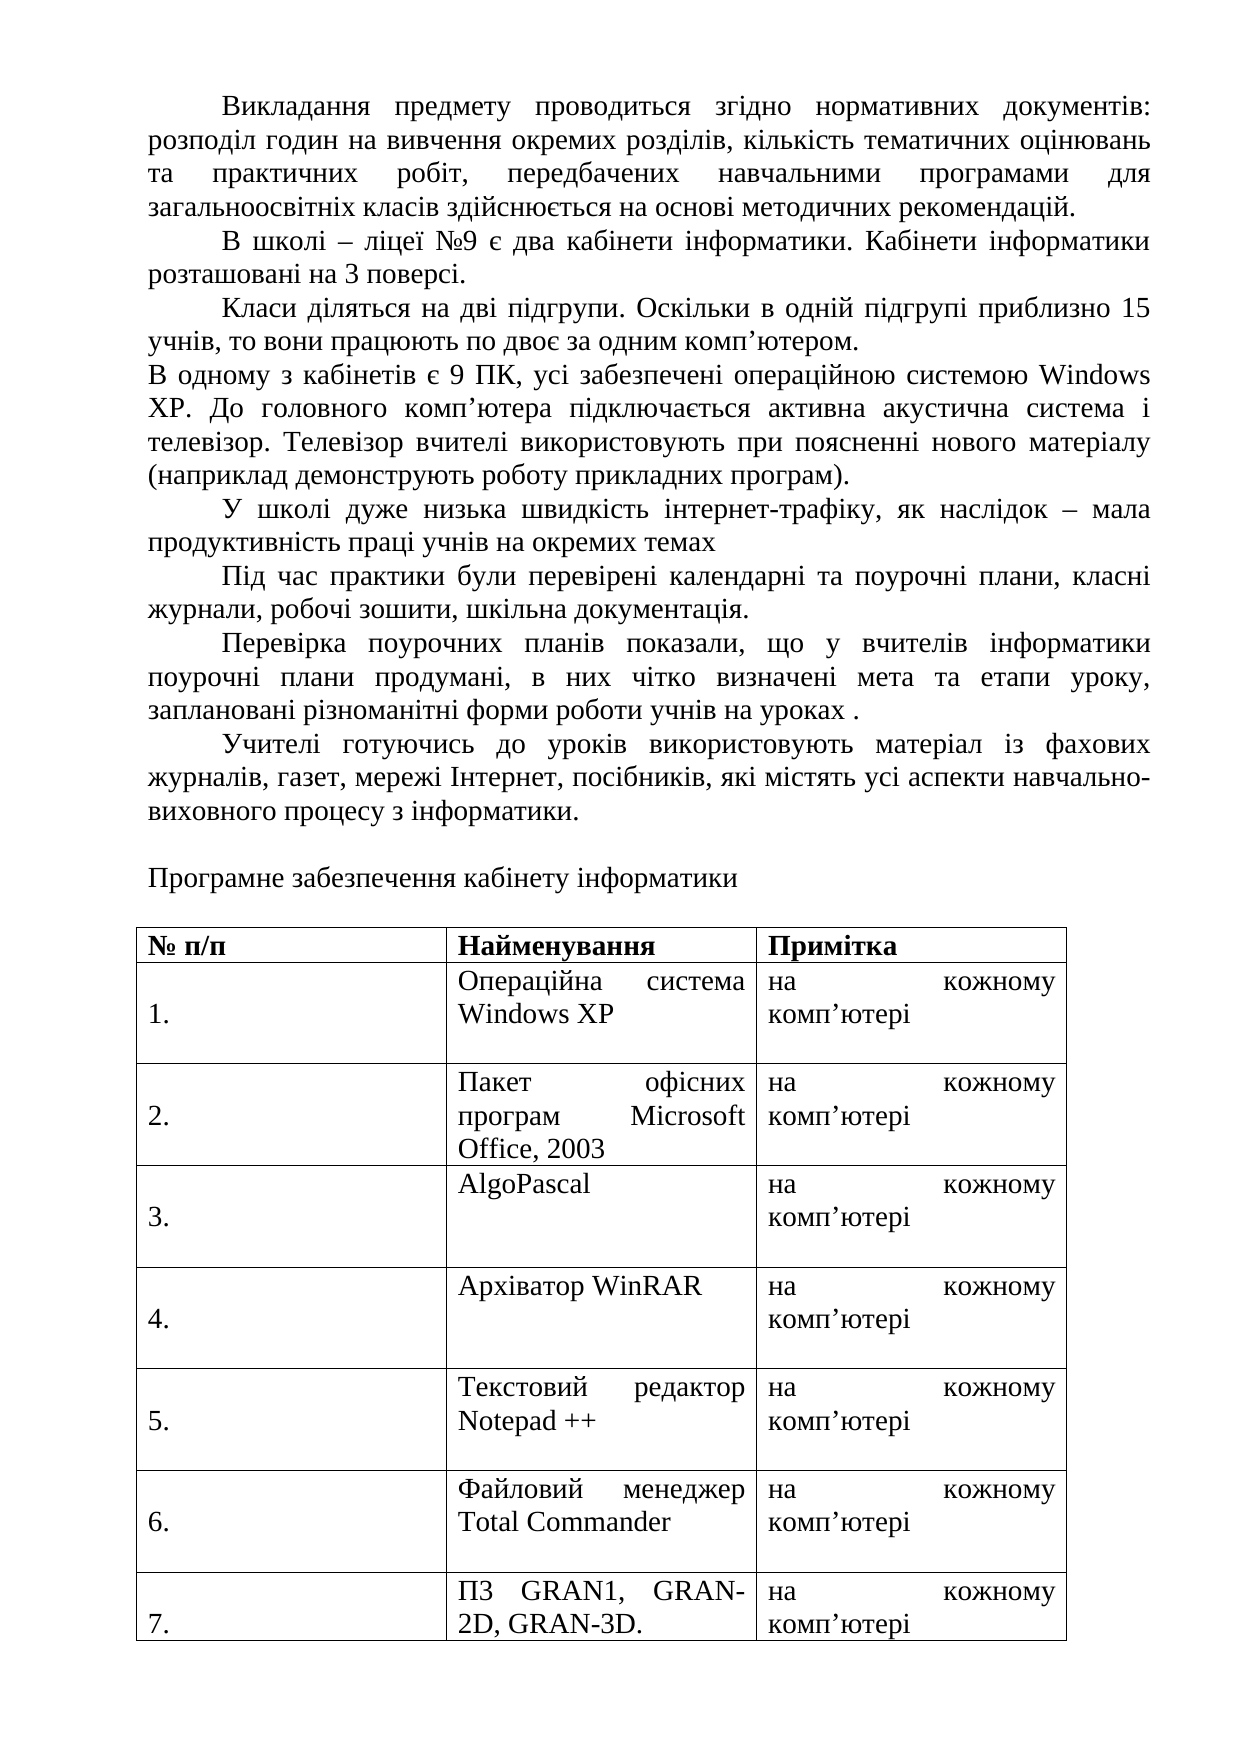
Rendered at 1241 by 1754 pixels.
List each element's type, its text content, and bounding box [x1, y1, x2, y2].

table_header Найменування [447, 928, 756, 962]
table_cell 5. [137, 1369, 446, 1470]
text Викладання предмету проводиться згідно нормативних документів: розподіл годин на вивчення окремих розділів, кількість тематичних оцінювань та практичних робіт, передбачених навчальними програмами для загальноосвітніх класів здійснюється на основі методичних рекомендацій. [148, 88, 1152, 223]
table_cell на кожному комп’ютері [757, 1166, 1066, 1267]
text У школі дуже низька швидкість інтернет-трафіку, як наслідок – мала продуктивність праці учнів на окремих темах [148, 491, 1152, 558]
table_cell на кожному комп’ютері [757, 1268, 1066, 1368]
table_cell 4. [137, 1268, 446, 1368]
table_header № п/п [137, 928, 446, 962]
text Перевірка поурочних планів показали, що у вчителів інформатики поурочні плани продумані, в них чітко визначені мета та етапи уроку, заплановані різноманітні форми роботи учнів на уроках . [148, 625, 1152, 726]
table_cell Пакет офісних програм Microsoft Office, 2003 [447, 1064, 756, 1165]
table_cell на кожному комп’ютері [757, 1471, 1066, 1572]
table_cell 2. [137, 1064, 446, 1165]
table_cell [757, 1573, 1066, 1640]
text Учителі готуючись до уроків використовують матеріал із фахових журналів, газет, мережі Інтернет, посібників, які містять усі аспекти навчально-виховного процесу з інформатики. [148, 726, 1152, 826]
text Програмне забезпечення кабінету інформатики [148, 860, 1152, 893]
table_cell на кожному комп’ютері [757, 963, 1066, 1063]
table_header Примітка [757, 928, 1066, 962]
table_cell на кожному комп’ютері [757, 1369, 1066, 1470]
table_cell 1. [137, 963, 446, 1063]
table_cell Текстовий редактор Notepad ++ [447, 1369, 756, 1470]
table_cell Операційна система Windows ХР [447, 963, 756, 1063]
text В одному з кабінетів є 9 ПК, усі забезпечені операційною системою Windows XP. До головного комп’ютера підключається активна акустична система і телевізор. Телевізор вчителі використовують при поясненні нового матеріалу (наприклад демонструють роботу прикладних програм). [148, 357, 1152, 491]
text Класи діляться на дві підгрупи. Оскільки в одній підгрупі приблизно 15 учнів, то вони працюють по двоє за одним комп’ютером. [148, 290, 1152, 357]
table_cell Файловий менеджер Total Commander [447, 1471, 756, 1572]
text Під час практики були перевірені календарні та поурочні плани, класні журнали, робочі зошити, шкільна документація. [148, 558, 1152, 625]
table_cell на кожному комп’ютері [757, 1064, 1066, 1165]
table_cell AlgoPascal [447, 1166, 756, 1267]
table_cell 6. [137, 1471, 446, 1572]
table_cell 3. [137, 1166, 446, 1267]
text В школі – ліцеї №9 є два кабінети інформатики. Кабінети інформатики розташовані на 3 поверсі. [148, 223, 1152, 290]
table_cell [447, 1573, 756, 1640]
table_cell Архіватор WinRAR [447, 1268, 756, 1368]
table_cell 7. [137, 1573, 446, 1640]
